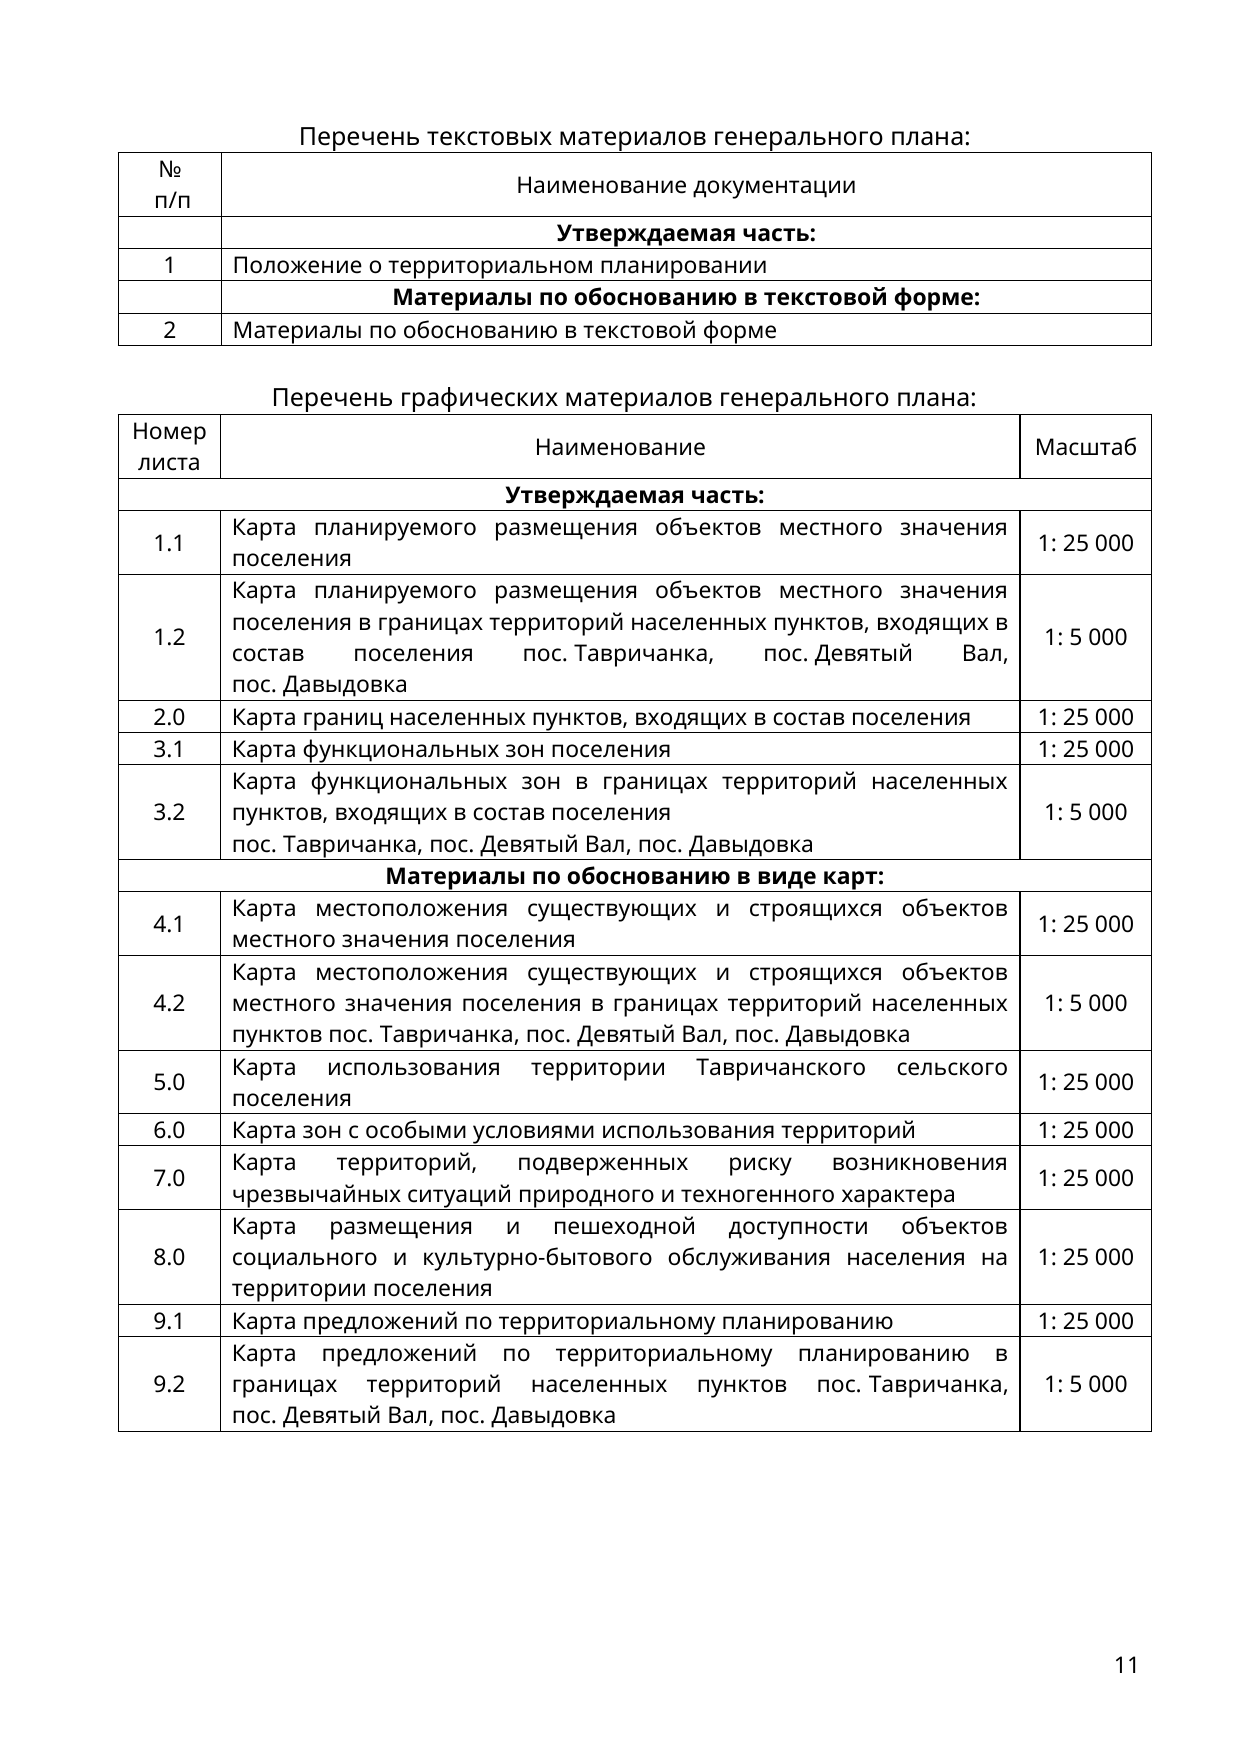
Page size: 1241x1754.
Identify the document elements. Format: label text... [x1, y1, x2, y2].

table_cell 1: 5 000 [1021, 956, 1151, 1049]
table_cell Карта размещения и пешеходной доступности объектов социального и культурно-бытового обслуживания населения на территории поселения [221, 1210, 1019, 1304]
table_cell [119, 217, 221, 248]
table_cell 8.0 [119, 1210, 220, 1304]
table_cell Карта функциональных зон в границах территорий населенных пунктов, входящих в состав поселения пос. Тавричанка, пос. Девятый Вал, пос. Давыдовка [221, 765, 1019, 859]
table_header Номер листа [119, 415, 220, 478]
table_header Масштаб [1021, 415, 1151, 478]
table_cell Материалы по обоснованию в текстовой форме [222, 314, 1151, 345]
table_cell 1: 25 000 [1021, 892, 1151, 955]
table_cell Положение о территориальном планировании [222, 249, 1151, 280]
text Перечень графических материалов генерального плана: [118, 380, 1131, 414]
table_header № п/п [119, 153, 221, 216]
table_cell 1 [119, 249, 221, 280]
table_cell Утверждаемая часть: [119, 479, 1151, 510]
table_cell 1.2 [119, 575, 220, 699]
table_cell Карта предложений по территориальному планированию в границах территорий населенных пунктов пос. Тавричанка, пос. Девятый Вал, пос. Давыдовка [221, 1337, 1019, 1431]
table_cell 1: 5 000 [1021, 1337, 1151, 1431]
table_cell 2.0 [119, 701, 220, 732]
table_cell Карта местоположения существующих и строящихся объектов местного значения поселения в границах территорий населенных пунктов пос. Тавричанка, пос. Девятый Вал, пос. Давыдовка [221, 956, 1019, 1049]
table_cell 7.0 [119, 1146, 220, 1209]
table_cell Материалы по обоснованию в текстовой форме: [222, 281, 1151, 313]
table_cell Карта зон с особыми условиями использования территорий [221, 1114, 1019, 1145]
table_cell [119, 281, 221, 313]
text Перечень текстовых материалов генерального плана: [118, 118, 1152, 152]
table_cell 5.0 [119, 1051, 220, 1113]
table_cell Карта планируемого размещения объектов местного значения поселения [221, 511, 1019, 573]
table_cell 1: 25 000 [1021, 1051, 1151, 1113]
table_cell 1: 25 000 [1021, 511, 1151, 573]
table_header Наименование документации [222, 153, 1151, 216]
table_cell Карта использования территории Тавричанского сельского поселения [221, 1051, 1019, 1113]
table_cell Карта планируемого размещения объектов местного значения поселения в границах территорий населенных пунктов, входящих в состав поселения пос. Тавричанка, пос. Девятый Вал, пос. Давыдовка [221, 575, 1019, 699]
table_cell 4.2 [119, 956, 220, 1049]
table_cell 1: 25 000 [1021, 701, 1151, 732]
table_cell 6.0 [119, 1114, 220, 1145]
table_cell 1: 5 000 [1021, 575, 1151, 699]
table_cell 1: 25 000 [1021, 1114, 1151, 1145]
table_cell Карта предложений по территориальному планированию [221, 1305, 1019, 1336]
table_header Наименование [221, 415, 1019, 478]
table_cell 1: 25 000 [1021, 1210, 1151, 1304]
table_cell 1: 25 000 [1021, 1146, 1151, 1209]
table_cell 9.1 [119, 1305, 220, 1336]
table_cell Карта территорий, подверженных риску возникновения чрезвычайных ситуаций природного и техногенного характера [221, 1146, 1019, 1209]
table_cell 9.2 [119, 1337, 220, 1431]
table_cell 4.1 [119, 892, 220, 955]
table_cell Утверждаемая часть: [222, 217, 1151, 248]
table_cell 3.2 [119, 765, 220, 859]
table_cell Карта функциональных зон поселения [221, 733, 1019, 764]
table_cell 1: 5 000 [1021, 765, 1151, 859]
table_cell Карта местоположения существующих и строящихся объектов местного значения поселения [221, 892, 1019, 955]
table_cell 3.1 [119, 733, 220, 764]
table_cell Материалы по обоснованию в виде карт: [119, 860, 1151, 891]
table_cell 1.1 [119, 511, 220, 573]
table_cell 1: 25 000 [1021, 733, 1151, 764]
table_cell Карта границ населенных пунктов, входящих в состав поселения [221, 701, 1019, 732]
table_cell 2 [119, 314, 221, 345]
table_cell 1: 25 000 [1021, 1305, 1151, 1336]
